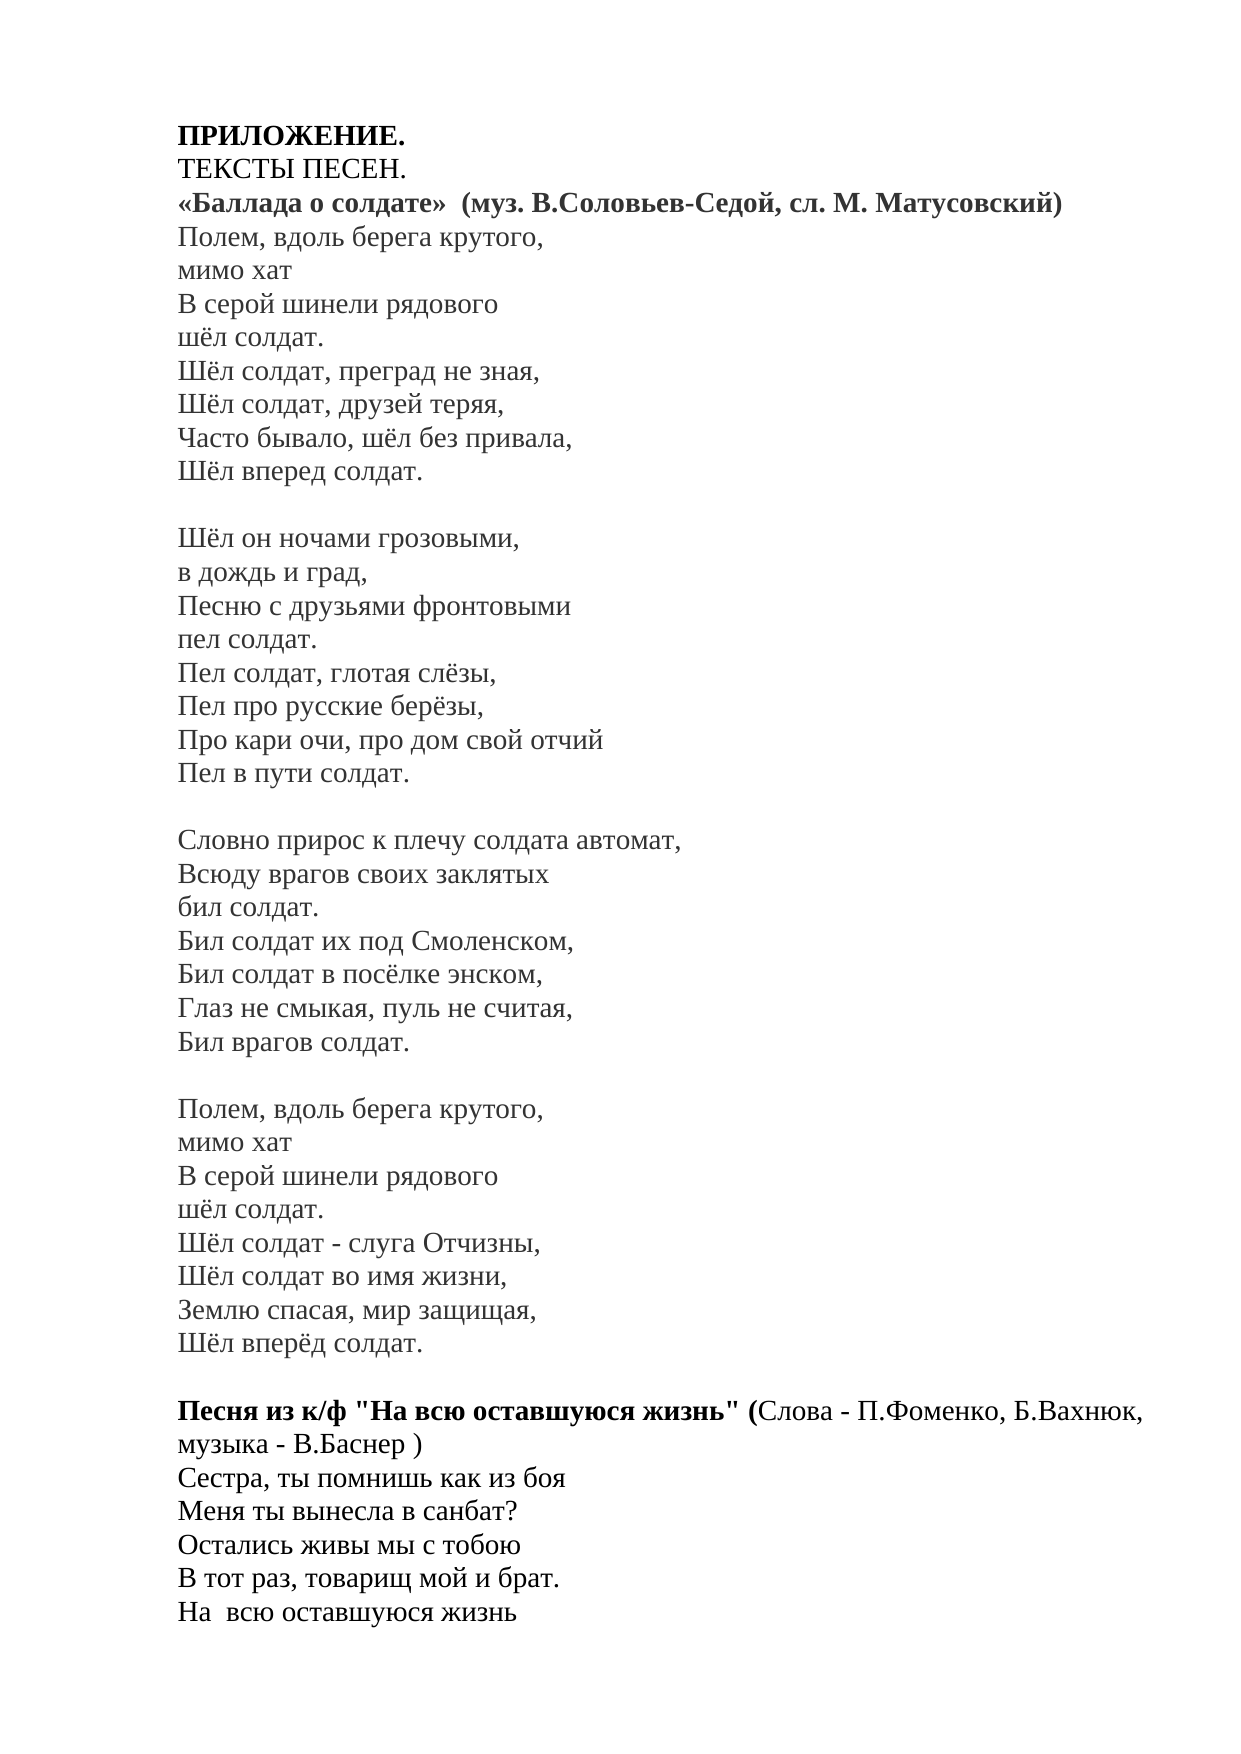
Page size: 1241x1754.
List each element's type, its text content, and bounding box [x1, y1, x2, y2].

text «Баллада о солдате» (муз. В.Соловьев-Седой, сл. М. Матусовский) [177, 185, 1152, 219]
text пел солдат. Пел солдат, глотая слёзы, Пел про русские берёзы, Про кари очи, про дом свой отчий Пел в пути солдат. [177, 621, 1152, 789]
text Полем, вдоль берега крутого, [177, 219, 1152, 252]
text На всю оставшуюся жизнь [177, 1594, 1152, 1627]
text Словно прирос к плечу солдата автомат, Всюду врагов своих заклятых [177, 822, 1152, 889]
text Остались живы мы с тобою [177, 1527, 1152, 1560]
text ПРИЛОЖЕНИЕ. [177, 118, 1152, 152]
text мимо хат В серой шинели рядового [177, 252, 1152, 319]
text мимо хат В серой шинели рядового [177, 1124, 1152, 1191]
text Сестра, ты помнишь как из боя [177, 1460, 1152, 1493]
text В тот раз, товарищ мой и брат. [177, 1560, 1152, 1594]
text шёл солдат. Шёл солдат - слуга Отчизны, Шёл солдат во имя жизни, Землю спасая, мир защищая, Шёл вперёд солдат. [177, 1191, 1152, 1359]
text Меня ты вынесла в санбат? [177, 1493, 1152, 1527]
text бил солдат. Бил солдат их под Смоленском, Бил солдат в посёлке энском, Глаз не смыкая, пуль не считая, Бил врагов солдат. [177, 889, 1152, 1057]
text ТЕКСТЫ ПЕСЕН. [177, 152, 1152, 185]
text Шёл он ночами грозовыми, [177, 521, 1152, 554]
text Полем, вдоль берега крутого, [177, 1091, 1152, 1124]
text шёл солдат. Шёл солдат, преград не зная, Шёл солдат, друзей теряя, Часто бывало, шёл без привала, Шёл вперед солдат. [177, 319, 1152, 487]
text в дождь и град, Песню с друзьями фронтовыми [177, 554, 1152, 621]
text Песня из к/ф "На всю оставшуюся жизнь" (Слова - П.Фоменко, Б.Вахнюк, музыка - В.Баснер ) [177, 1393, 1152, 1460]
